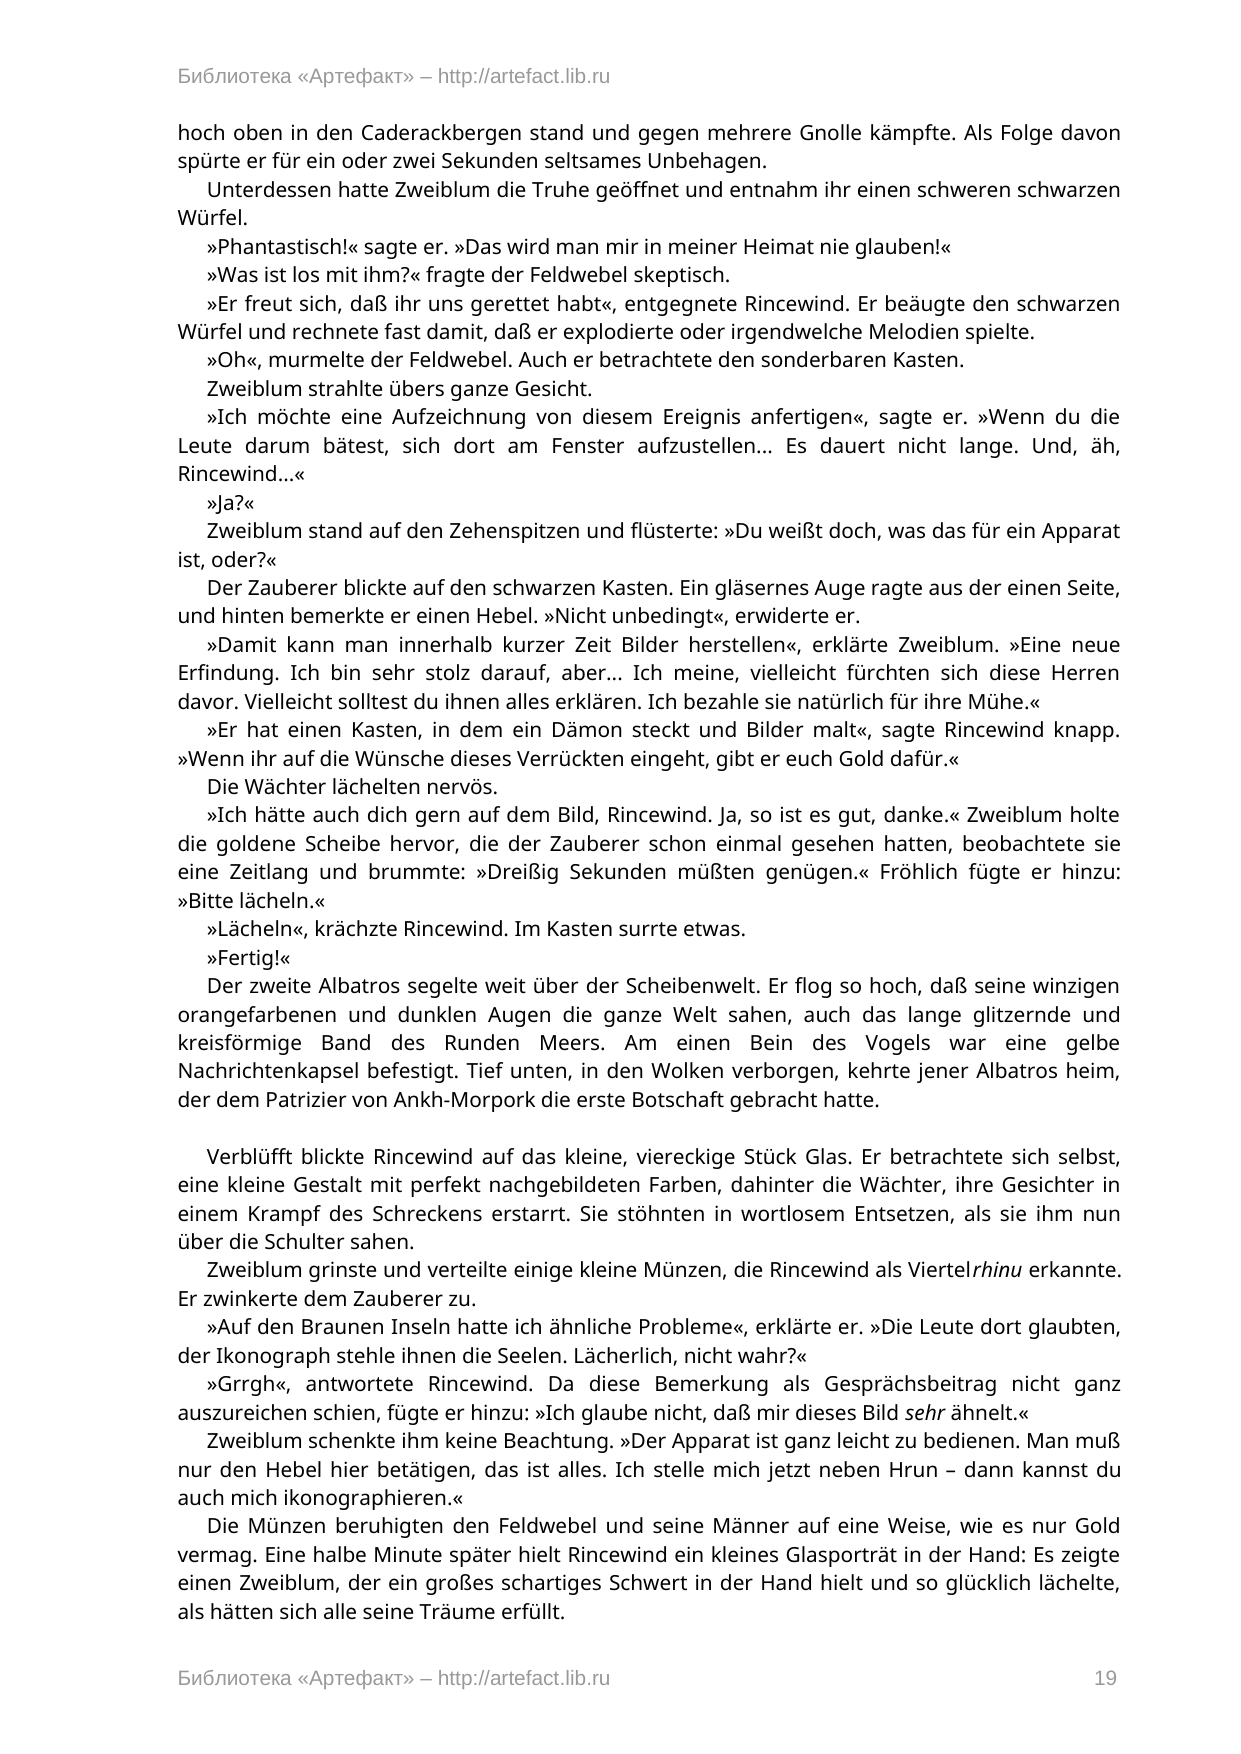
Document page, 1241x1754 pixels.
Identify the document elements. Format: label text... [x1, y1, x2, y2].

text Zweiblum strahlte übers ganze Gesicht. [177, 374, 1122, 402]
text »Lächeln«, krächzte Rincewind. Im Kasten surrte etwas. [177, 914, 1122, 943]
text »Er freut sich, daß ihr uns gerettet habt«, entgegnete Rincewind. Er beäugte den schwarzen Würfel und rechnete fast damit, daß er explodierte oder irgendwelche Melodien spielte. [177, 289, 1122, 346]
text Der Zauberer blickte auf den schwarzen Kasten. Ein gläsernes Auge ragte aus der einen Seite, und hinten bemerkte er einen Hebel. »Nicht unbedingt«, erwiderte er. [177, 573, 1122, 630]
text »Damit kann man innerhalb kurzer Zeit Bilder herstellen«, erklärte Zweiblum. »Eine neue Erfindung. Ich bin sehr stolz darauf, aber... Ich meine, vielleicht fürchten sich diese Herren davor. Vielleicht solltest du ihnen alles erklären. Ich bezahle sie natürlich für ihre Mühe.« [177, 630, 1122, 715]
text Die Münzen beruhigten den Feldwebel und seine Männer auf eine Weise, wie es nur Gold vermag. Eine halbe Minute später hielt Rincewind ein kleines Glasporträt in der Hand: Es zeigte einen Zweiblum, der ein großes schartiges Schwert in der Hand hielt und so glücklich lächelte, als hätten sich alle seine Träume erfüllt. [177, 1512, 1122, 1625]
text »Was ist los mit ihm?« fragte der Feldwebel skeptisch. [177, 260, 1122, 289]
text »Ja?« [177, 488, 1122, 516]
text »Er hat einen Kasten, in dem ein Dämon steckt und Bilder malt«, sagte Rincewind knapp. »Wenn ihr auf die Wünsche dieses Verrückten eingeht, gibt er euch Gold dafür.« [177, 715, 1122, 772]
text »Grrgh«, antwortete Rincewind. Da diese Bemerkung als Gesprächsbeitrag nicht ganz auszureichen schien, fügte er hinzu: »Ich glaube nicht, daß mir dieses Bild sehr ähnelt.« [177, 1369, 1122, 1426]
text Zweiblum grinste und verteilte einige kleine Münzen, die Rincewind als Viertelrhinu erkannte. Er zwinkerte dem Zauberer zu. [177, 1256, 1122, 1312]
text »Fertig!« [177, 943, 1122, 971]
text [177, 118, 1122, 175]
text Unterdessen hatte Zweiblum die Truhe geöffnet und entnahm ihr einen schweren schwarzen Würfel. [177, 175, 1122, 232]
text »Auf den Braunen Inseln hatte ich ähnliche Probleme«, erklärte er. »Die Leute dort glaubten, der Ikonograph stehle ihnen die Seelen. Lächerlich, nicht wahr?« [177, 1312, 1122, 1369]
text »Ich hätte auch dich gern auf dem Bild, Rincewind. Ja, so ist es gut, danke.« Zweiblum holte die goldene Scheibe hervor, die der Zauberer schon einmal gesehen hatten, beobachtete sie eine Zeitlang und brummte: »Dreißig Sekunden müßten genügen.« Fröhlich fügte er hinzu: »Bitte lächeln.« [177, 801, 1122, 914]
text Zweiblum schenkte ihm keine Beachtung. »Der Apparat ist ganz leicht zu bedienen. Man muß nur den Hebel hier betätigen, das ist alles. Ich stelle mich jetzt neben Hrun – dann kannst du auch mich ikonographieren.« [177, 1426, 1122, 1512]
text Der zweite Albatros segelte weit über der Scheibenwelt. Er flog so hoch, daß seine winzigen orangefarbenen und dunklen Augen die ganze Welt sahen, auch das lange glitzernde und kreisförmige Band des Runden Meers. Am einen Bein des Vogels war eine gelbe Nachrichtenkapsel befestigt. Tief unten, in den Wolken verborgen, kehrte jener Albatros heim, der dem Patrizier von Ankh-Morpork die erste Botschaft gebracht hatte. [177, 971, 1122, 1113]
text »Phantastisch!« sagte er. »Das wird man mir in meiner Heimat nie glauben!« [177, 232, 1122, 260]
text »Oh«, murmelte der Feldwebel. Auch er betrachtete den sonderbaren Kasten. [177, 346, 1122, 374]
text Verblüfft blickte Rincewind auf das kleine, viereckige Stück Glas. Er betrachtete sich selbst, eine kleine Gestalt mit perfekt nachgebildeten Farben, dahinter die Wächter, ihre Gesichter in einem Krampf des Schreckens erstarrt. Sie stöhnten in wortlosem Entsetzen, als sie ihm nun über die Schulter sahen. [177, 1142, 1122, 1256]
text »Ich möchte eine Aufzeichnung von diesem Ereignis anfertigen«, sagte er. »Wenn du die Leute darum bätest, sich dort am Fenster aufzustellen... Es dauert nicht lange. Und, äh, Rincewind...« [177, 402, 1122, 488]
text Die Wächter lächelten nervös. [177, 772, 1122, 801]
text Zweiblum stand auf den Zehenspitzen und flüsterte: »Du weißt doch, was das für ein Apparat ist, oder?« [177, 516, 1122, 573]
